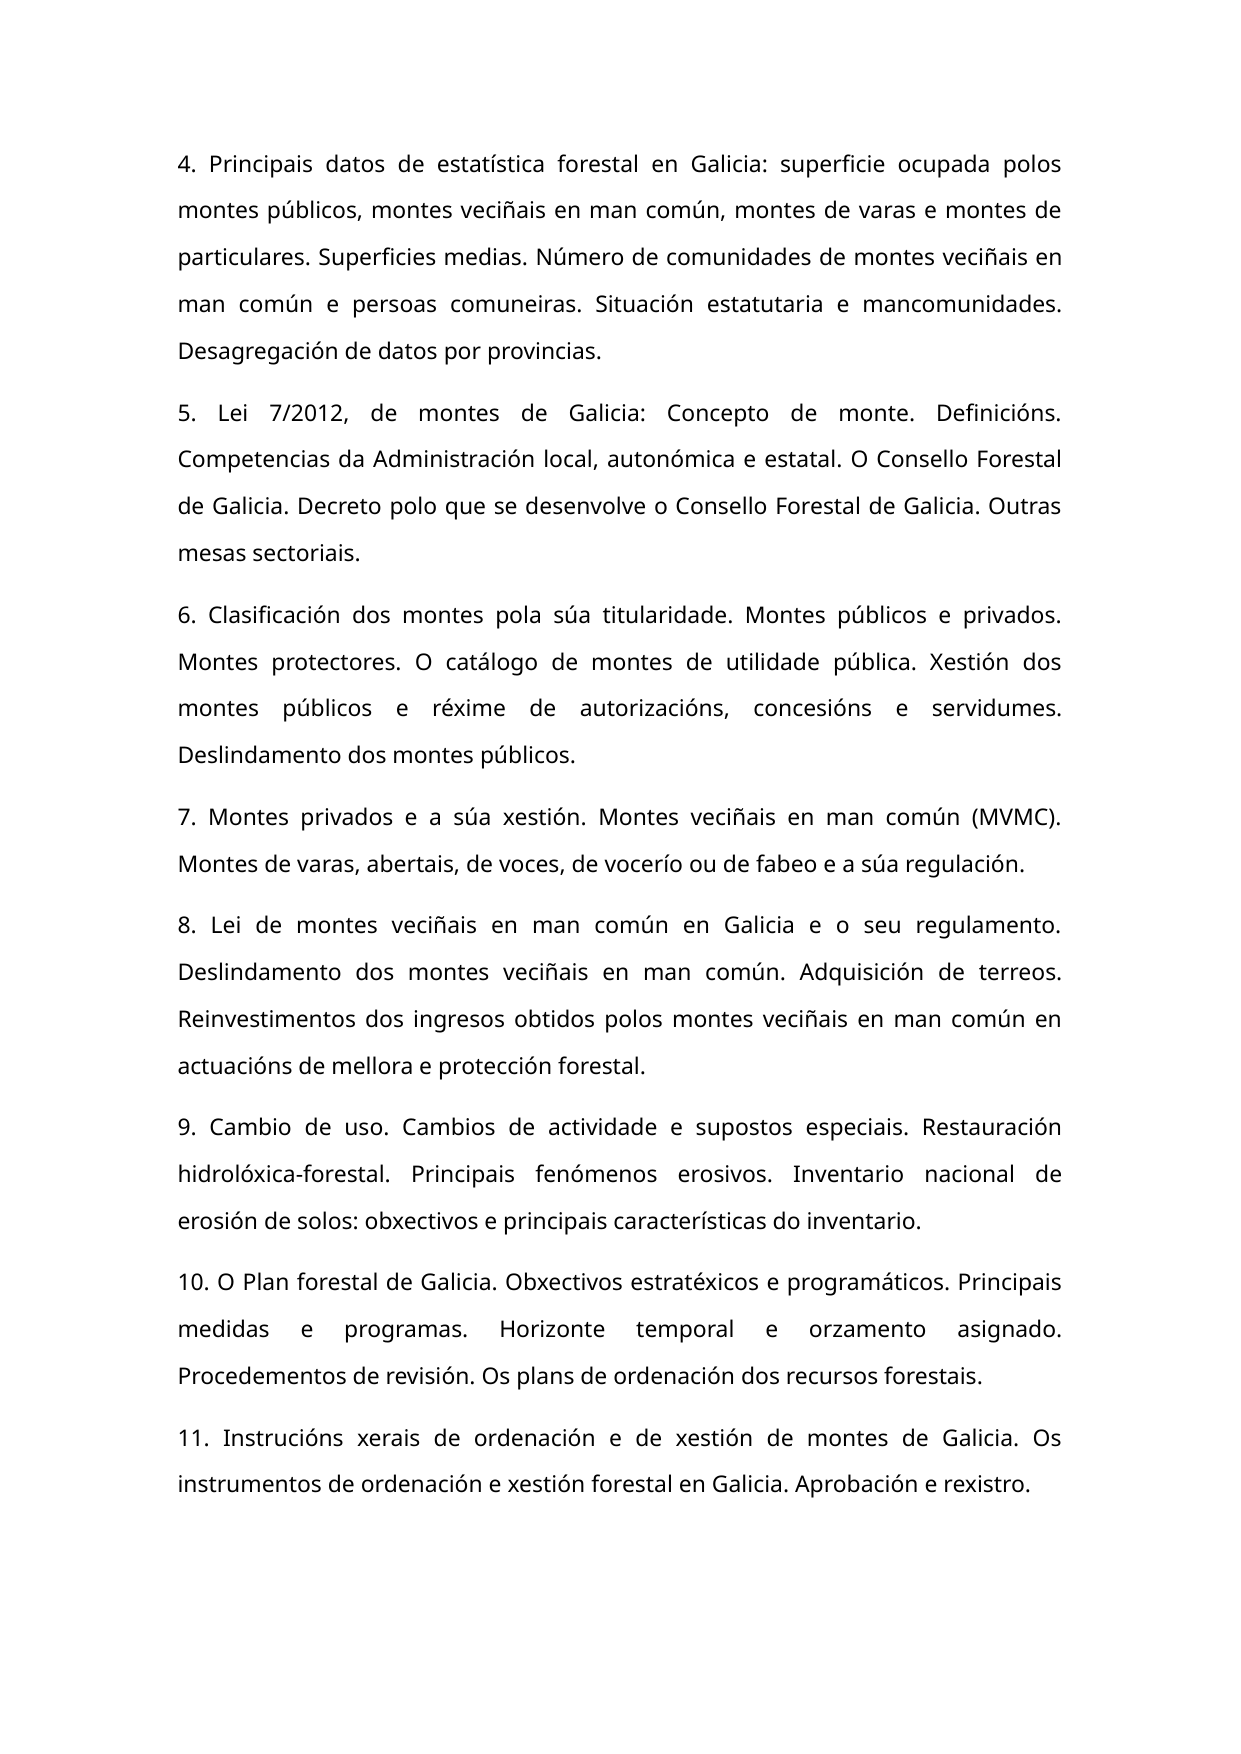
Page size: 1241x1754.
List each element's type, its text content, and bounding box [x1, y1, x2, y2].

text 11. Instrucións xerais de ordenación e de xestión de montes de Galicia. Os instrumentos de ordenación e xestión forestal en Galicia. Aprobación e rexistro. [177, 1422, 1063, 1500]
text 9. Cambio de uso. Cambios de actividade e supostos especiais. Restauración hidrolóxica-forestal. Principais fenómenos erosivos. Inventario nacional de erosión de solos: obxectivos e principais características do inventario. [177, 1111, 1063, 1236]
text 5. Lei 7/2012, de montes de Galicia: Concepto de monte. Definicións. Competencias da Administración local, autonómica e estatal. O Consello Forestal de Galicia. Decreto polo que se desenvolve o Consello Forestal de Galicia. Outras mesas sectoriais. [177, 397, 1063, 568]
text 8. Lei de montes veciñais en man común en Galicia e o seu regulamento. Deslindamento dos montes veciñais en man común. Adquisición de terreos. Reinvestimentos dos ingresos obtidos polos montes veciñais en man común en actuacións de mellora e protección forestal. [177, 909, 1063, 1081]
text 4. Principais datos de estatística forestal en Galicia: superficie ocupada polos montes públicos, montes veciñais en man común, montes de varas e montes de particulares. Superficies medias. Número de comunidades de montes veciñais en man común e persoas comuneiras. Situación estatutaria e mancomunidades. Desagregación de datos por provincias. [177, 148, 1063, 366]
text 10. O Plan forestal de Galicia. Obxectivos estratéxicos e programáticos. Principais medidas e programas. Horizonte temporal e orzamento asignado. Procedementos de revisión. Os plans de ordenación dos recursos forestais. [177, 1266, 1063, 1391]
text 7. Montes privados e a súa xestión. Montes veciñais en man común (MVMC). Montes de varas, abertais, de voces, de vocerío ou de fabeo e a súa regulación. [177, 801, 1063, 879]
text 6. Clasificación dos montes pola súa titularidade. Montes públicos e privados. Montes protectores. O catálogo de montes de utilidade pública. Xestión dos montes públicos e réxime de autorizacións, concesións e servidumes. Deslindamento dos montes públicos. [177, 599, 1063, 771]
